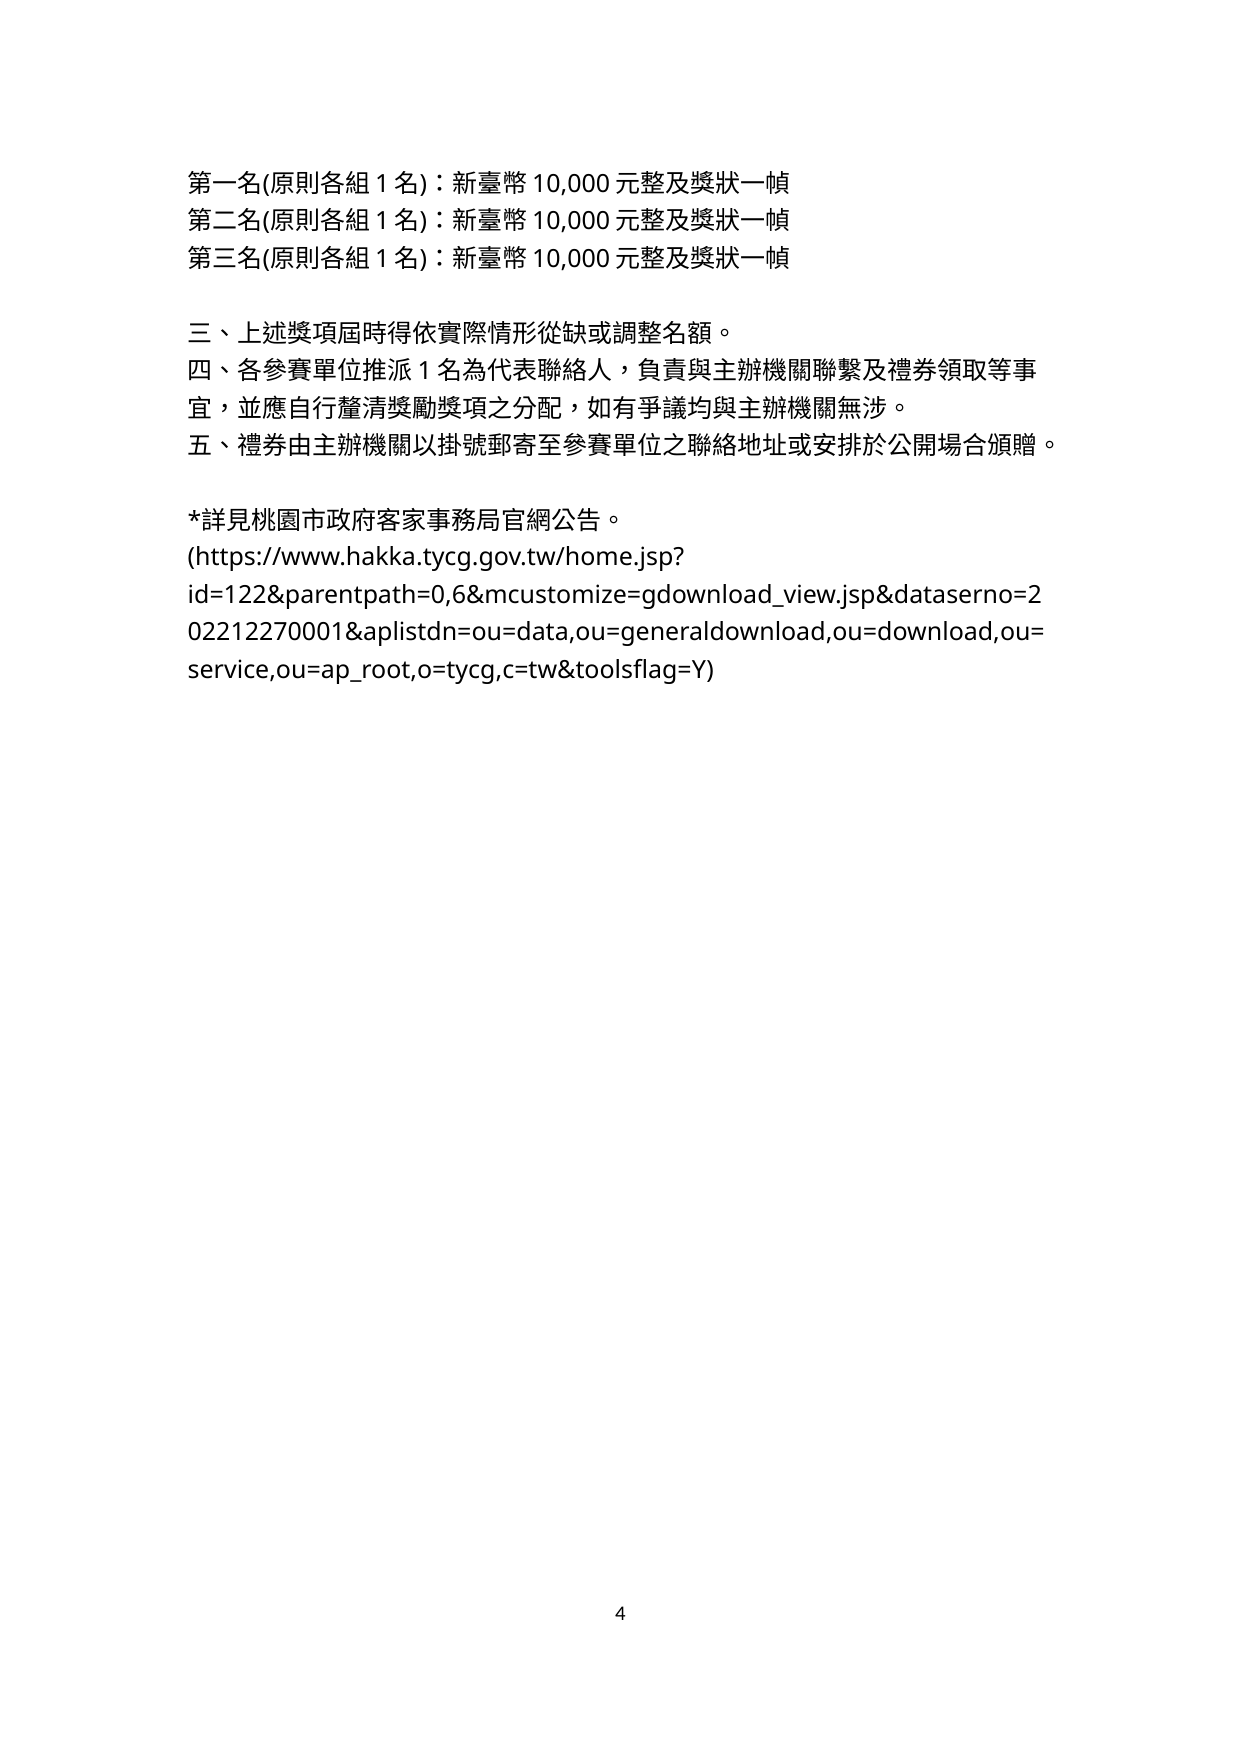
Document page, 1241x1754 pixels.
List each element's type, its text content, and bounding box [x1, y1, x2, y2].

text 三、上述獎項屆時得依實際情形從缺或調整名額。 [187, 312, 1053, 350]
text 四、各參賽單位推派1名為代表聯絡人，負責與主辦機關聯繫及禮券領取等事宜，並應自行釐清獎勵獎項之分配，如有爭議均與主辦機關無涉。 [187, 350, 1053, 425]
text 五、禮券由主辦機關以掛號郵寄至參賽單位之聯絡地址或安排於公開場合頒贈。 [187, 425, 1053, 462]
text (https://www.hakka.tycg.gov.tw/home.jsp?id=122&parentpath=0,6&mcustomize=gdownload_view.jsp&dataserno=202212270001&aplistdn=ou=data,ou=generaldownload,ou=download,ou=service,ou=ap_root,o=tycg,c=tw&toolsflag=Y) [187, 537, 1053, 687]
text 第一名(原則各組1名)：新臺幣10,000元整及獎狀一幀 [187, 162, 1053, 200]
text 第三名(原則各組1名)：新臺幣10,000元整及獎狀一幀 [187, 237, 1053, 275]
text 第二名(原則各組1名)：新臺幣10,000元整及獎狀一幀 [187, 200, 1053, 237]
text *詳見桃園市政府客家事務局官網公告。 [187, 500, 1053, 537]
